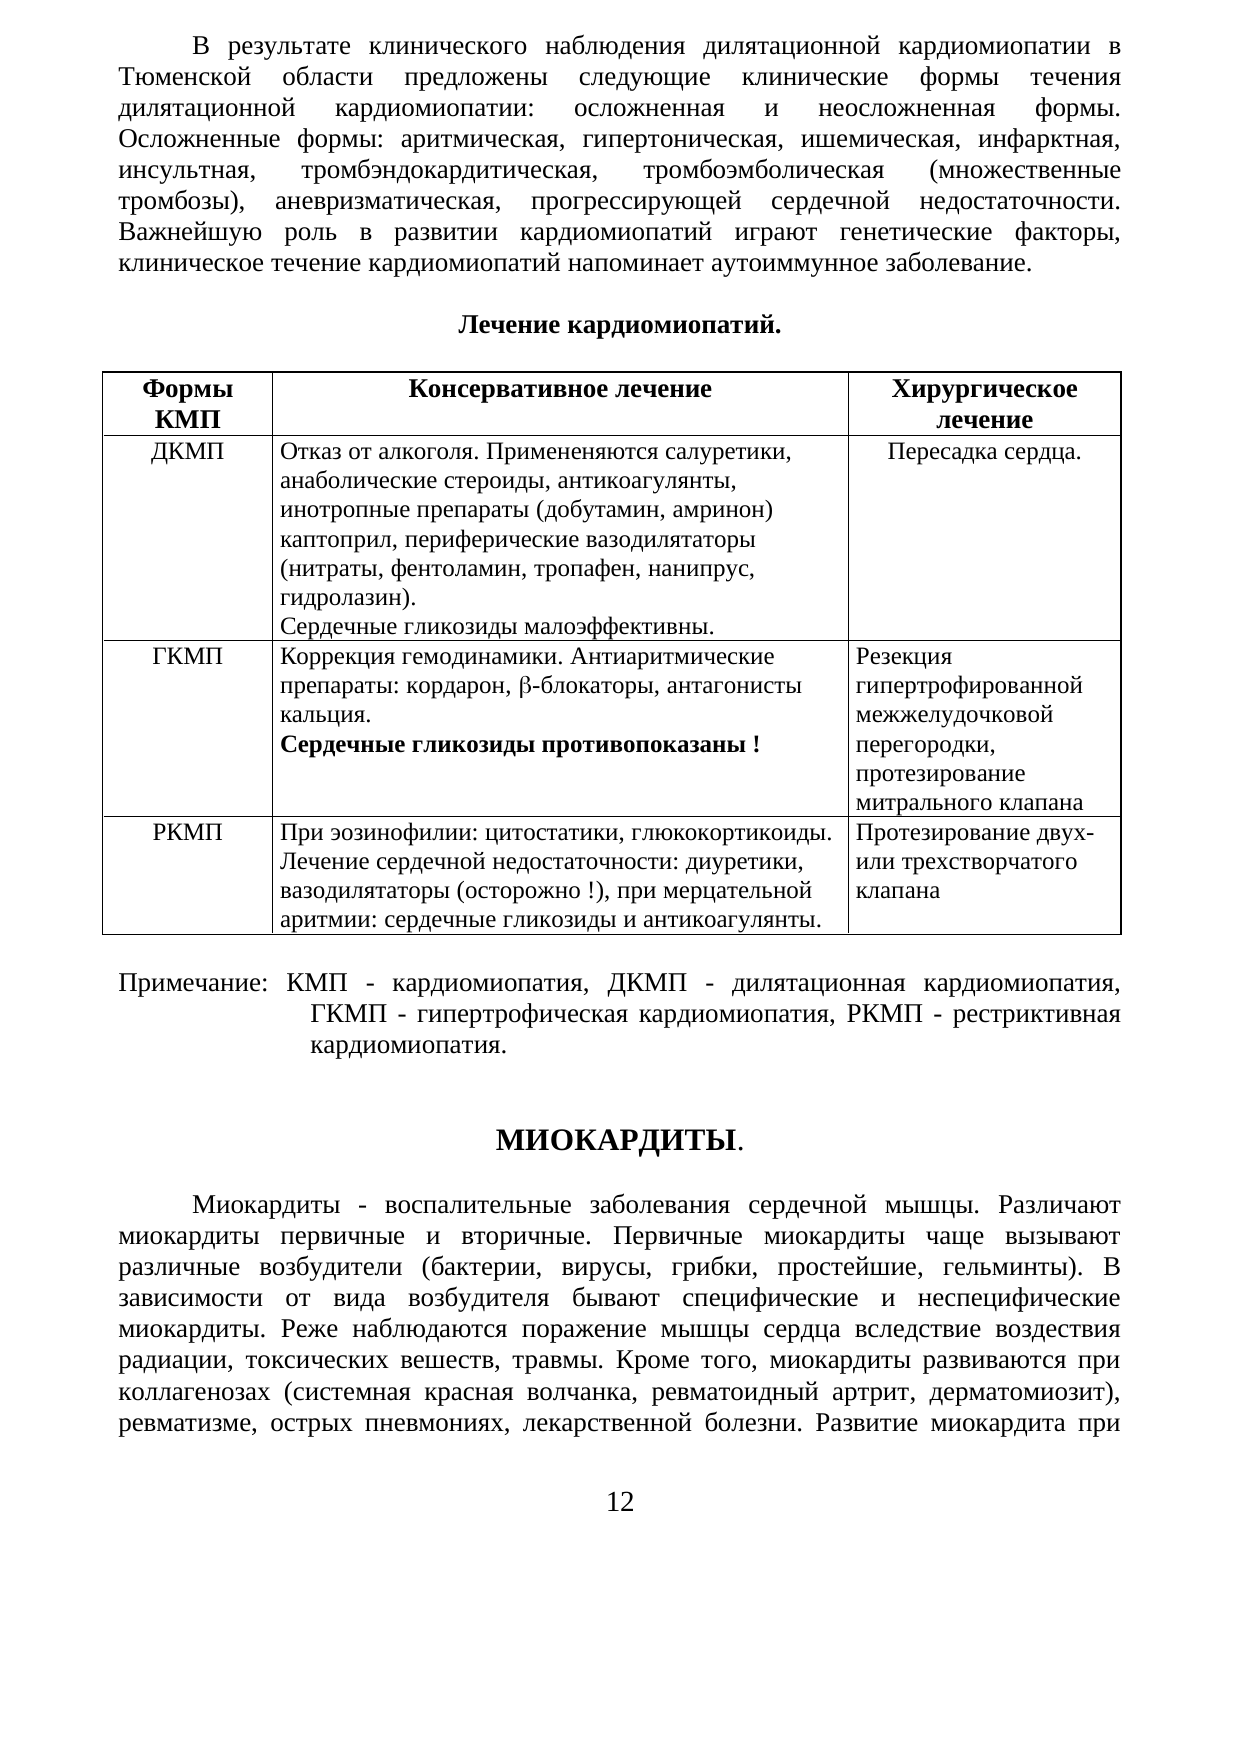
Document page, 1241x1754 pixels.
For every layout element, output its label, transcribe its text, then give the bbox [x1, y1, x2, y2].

table_cell Пересадка сердца. [849, 436, 1120, 640]
table_cell Протезирование двух- или трехстворчатого клапана [849, 817, 1120, 933]
table_cell ДКМП [103, 436, 272, 640]
table_header Консервативное лечение [273, 373, 848, 435]
table_cell Резекция гипертрофированной межжелудочковой перегородки, протезирование митрального клапана [849, 641, 1120, 816]
table_header Формы КМП [103, 373, 272, 435]
text Миокардиты. [118, 1121, 1122, 1158]
table_cell РКМП [103, 817, 272, 933]
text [118, 1189, 1122, 1437]
table_cell Отказ от алкоголя. Примененяются салуретики, анаболические стероиды, антикоагулянты, инотропные препараты (добутамин, амринон) каптоприл, периферические вазодилятаторы (нитраты, фентоламин, тропафен, нанипрус, гидролазин). Сердечные гликозиды малоэффективны. [273, 436, 848, 640]
table_cell При эозинофилии: цитостатики, глюкокортикоиды. Лечение сердечной недостаточности: диуретики, вазодилятаторы (осторожно !), при мерцательной аритмии: сердечные гликозиды и антикоагулянты. [273, 817, 848, 933]
text Примечание: КМП - кардиомиопатия, ДКМП - дилятационная кардиомиопатия, ГКМП - гипертрофическая кардиомиопатия, РКМП - рестриктивная кардиомиопатия. [118, 966, 1122, 1059]
table_cell Коррекция гемодинамики. Антиаритмические препараты: кордарон, -блокаторы, антагонисты кальция. Сердечные гликозиды противопоказаны ! [273, 641, 848, 816]
text В результате клинического наблюдения дилятационной кардиомиопатии в Тюменской области предложены следующие клинические формы течения дилятационной кардиомиопатии: осложненная и неосложненная формы. Осложненные формы: аритмическая, гипертоническая, ишемическая, инфарктная, инсультная, тромбэндокардитическая, тромбоэмболическая (множественные тромбозы), аневризматическая, прогрессирующей сердечной недостаточности. Важнейшую роль в развитии кардиомиопатий играют генетические факторы, клиническое течение кардиомиопатий напоминает аутоиммунное заболевание. [118, 29, 1122, 278]
text Лечение кардиомиопатий. [118, 309, 1122, 340]
table_cell ГКМП [103, 641, 272, 816]
table_header Хирургическое лечение [849, 373, 1120, 435]
